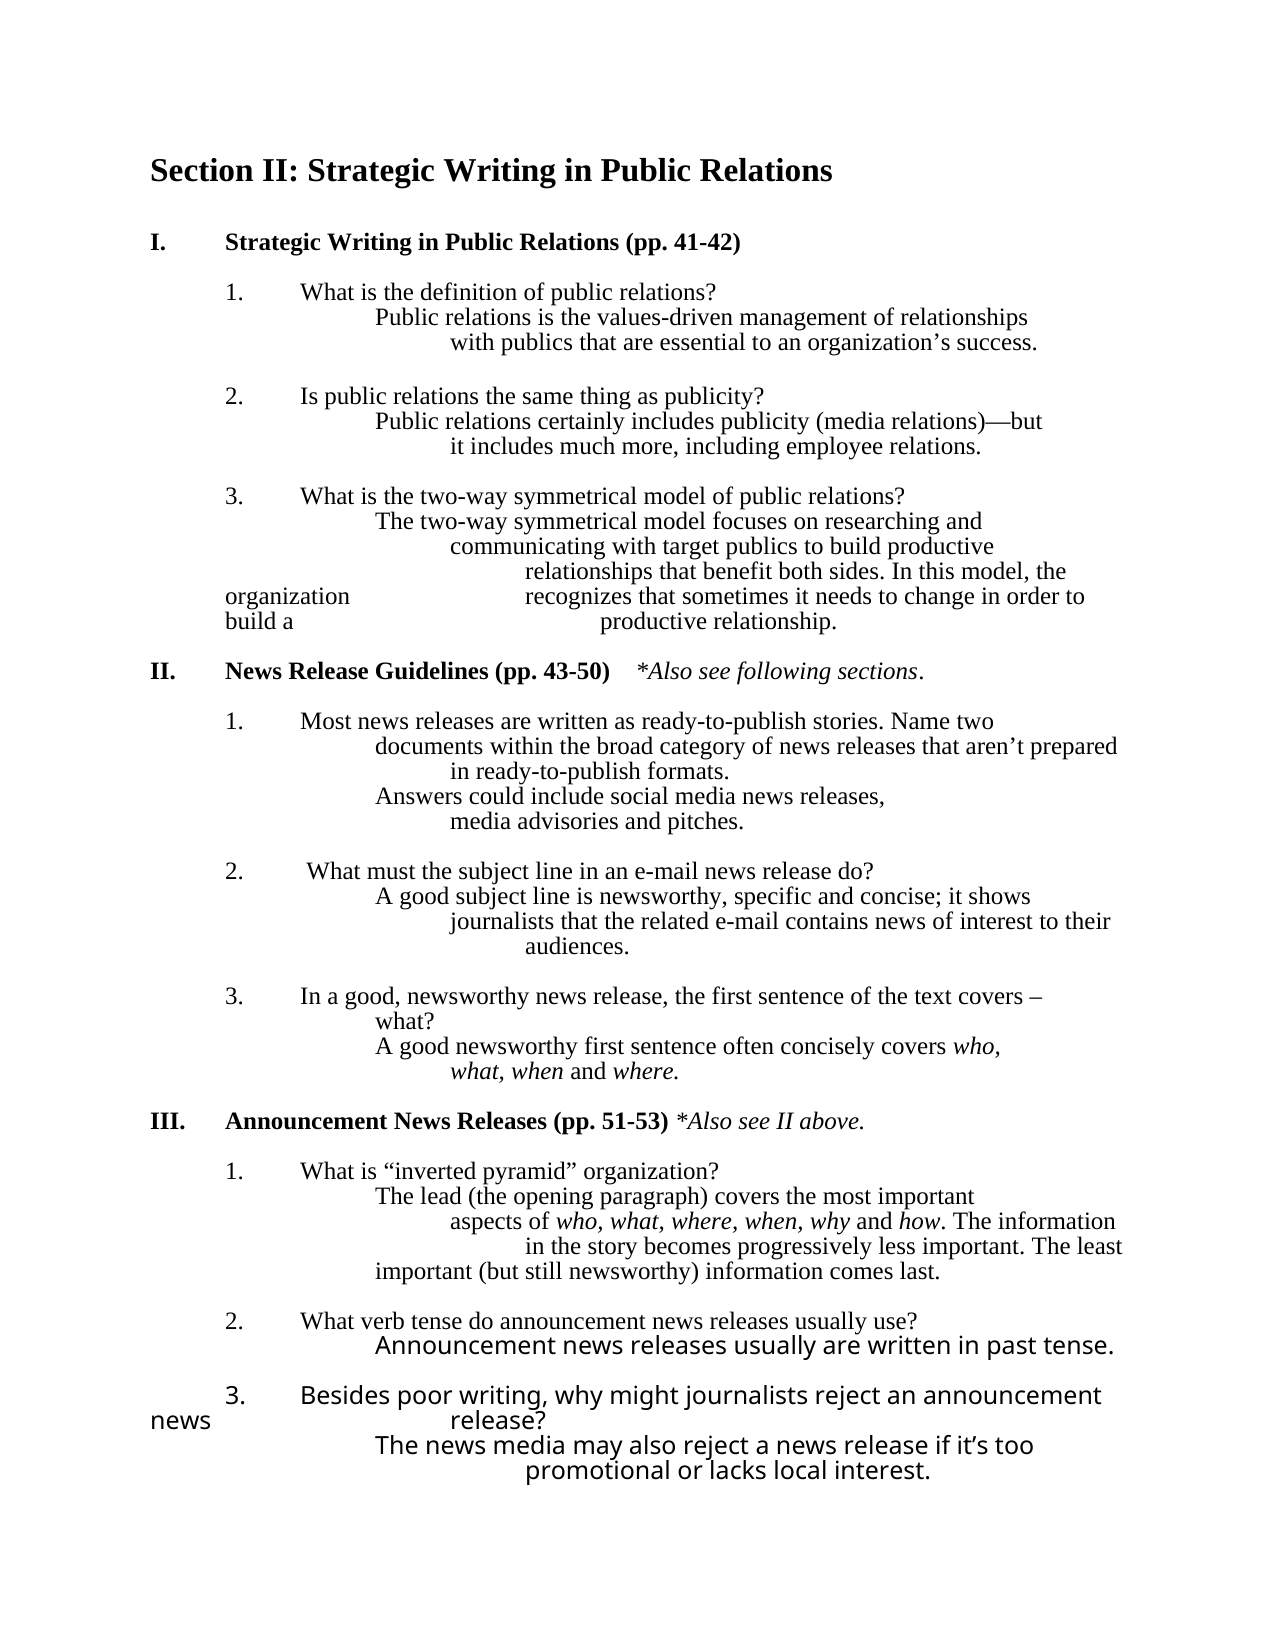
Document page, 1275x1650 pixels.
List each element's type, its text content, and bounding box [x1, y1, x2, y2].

text A good newsworthy first sentence often concisely covers who, what, when and where. [150, 1034, 1125, 1084]
text 2. What verb tense do announcement news releases usually use? [150, 1309, 1125, 1334]
text The lead (the opening paragraph) covers the most important aspects of who, what, where, when, why and how. The information in the story becomes progressively less important. The least [150, 1184, 1125, 1259]
text 1. What is the definition of public relations? [225, 280, 1125, 305]
text II. News Release Guidelines (pp. 43-50) *Also see following sections. [150, 659, 1125, 684]
text 2. Is public relations the same thing as publicity? [225, 384, 1125, 409]
text Section II: Strategic Writing in Public Relations [150, 150, 1125, 188]
text I. Strategic Writing in Public Relations (pp. 41-42) [150, 227, 1125, 255]
text Announcement news releases usually are written in past tense. [150, 1334, 1125, 1359]
text A good subject line is newsworthy, specific and concise; it shows journalists that the related e-mail contains news of interest to their audiences. [150, 884, 1125, 959]
text 1. Most news releases are written as ready-to-publish stories. Name two documents within the broad category of news releases that aren’t prepared in ready-to-publish formats. [150, 709, 1125, 784]
text important (but still newsworthy) information comes last. [150, 1259, 1125, 1284]
text 3. In a good, newsworthy news release, the first sentence of the text covers – what? [150, 984, 1125, 1034]
text Public relations is the values-driven management of relationships with publics that are essential to an organization’s success. [225, 305, 1125, 355]
text 1. What is “inverted pyramid” organization? [150, 1159, 1125, 1184]
text 2. What must the subject line in an e-mail news release do? [150, 859, 1125, 884]
text 3. What is the two-way symmetrical model of public relations? [225, 484, 1125, 509]
text Answers could include social media news releases, media advisories and pitches. [150, 784, 1125, 834]
text The two-way symmetrical model focuses on researching and communicating with target publics to build productive relationships that benefit both sides. In this model, the organization recognizes that sometimes it needs to change in order to build a productive relationship. [225, 509, 1125, 634]
text Public relations certainly includes publicity (media relations)—but it includes much more, including employee relations. [225, 409, 1125, 459]
text III. Announcement News Releases (pp. 51-53) *Also see II above. [150, 1109, 1125, 1134]
text The news media may also reject a news release if it’s too promotional or lacks local interest. [150, 1434, 1125, 1484]
text 3. Besides poor writing, why might journalists reject an announcement news release? [150, 1384, 1125, 1434]
